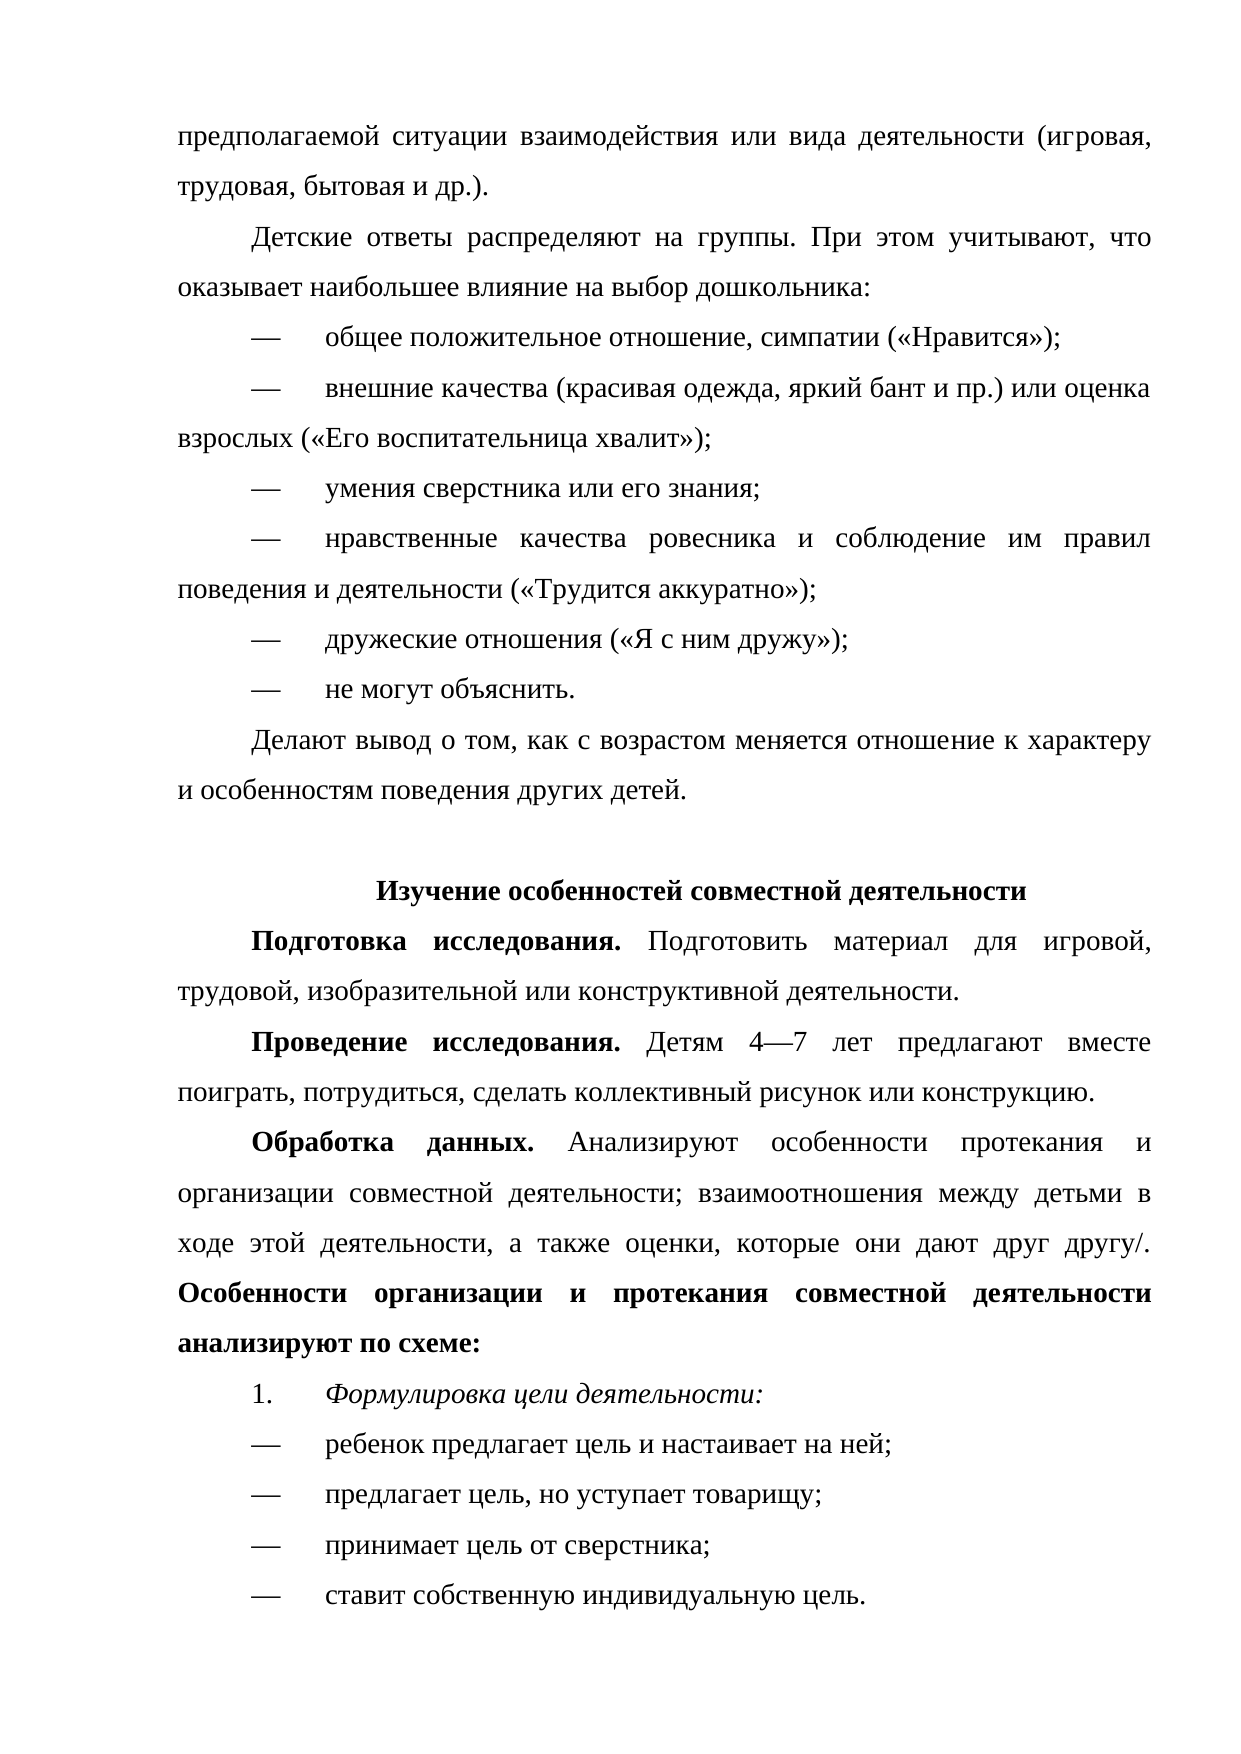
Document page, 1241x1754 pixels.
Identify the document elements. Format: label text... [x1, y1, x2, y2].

list принимает цель от сверстника; [177, 1527, 1152, 1560]
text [177, 118, 1152, 202]
text Обработка данных. Анализируют особенности протекания и организации совместной деятельности; взаимоотношения между детьми в ходе этой деятельности, а также оценки, которые они дают друг другу/. Особенности организации и протекания совместной деятельности анализируют по схеме: [177, 1124, 1152, 1359]
list Формулировка цели деятельности: [177, 1376, 1152, 1409]
list общее положительное отношение, симпатии («Нравится»); [177, 319, 1152, 353]
list ставит собственную индивидуальную цель. [177, 1577, 1152, 1611]
text Детские ответы распределяют на группы. При этом учитывают, что оказывает наибольшее влияние на выбор дошкольника: [177, 219, 1152, 303]
list умения сверстника или его знания; [177, 470, 1152, 504]
list дружеские отношения («Я с ним дружу»); [177, 621, 1152, 655]
list предлагает цель, но уступает товарищу; [177, 1477, 1152, 1510]
list внешние качества (красивая одежда, яркий бант и пр.) или оценка взрослых («Его воспитательница хвалит»); [177, 370, 1152, 453]
list ребенок предлагает цель и настаивает на ней; [177, 1426, 1152, 1460]
text Изучение особенностей совместной деятельности [177, 873, 1152, 906]
list не могут объяснить. [177, 672, 1152, 705]
text Подготовка исследования. Подготовить материал для игровой, трудовой, изобразительной или конструктивной деятельности. [177, 923, 1152, 1007]
text Проведение исследования. Детям 4—7 лет предлагают вместе поиграть, потрудиться, сделать коллективный рисунок или конструкцию. [177, 1024, 1152, 1108]
list нравственные качества ровесника и соблюдение им правил поведения и деятельности («Трудится аккуратно»); [177, 521, 1152, 604]
text Делают вывод о том, как с возрастом меняется отношение к характеру и особенностям поведения других детей. [177, 722, 1152, 806]
